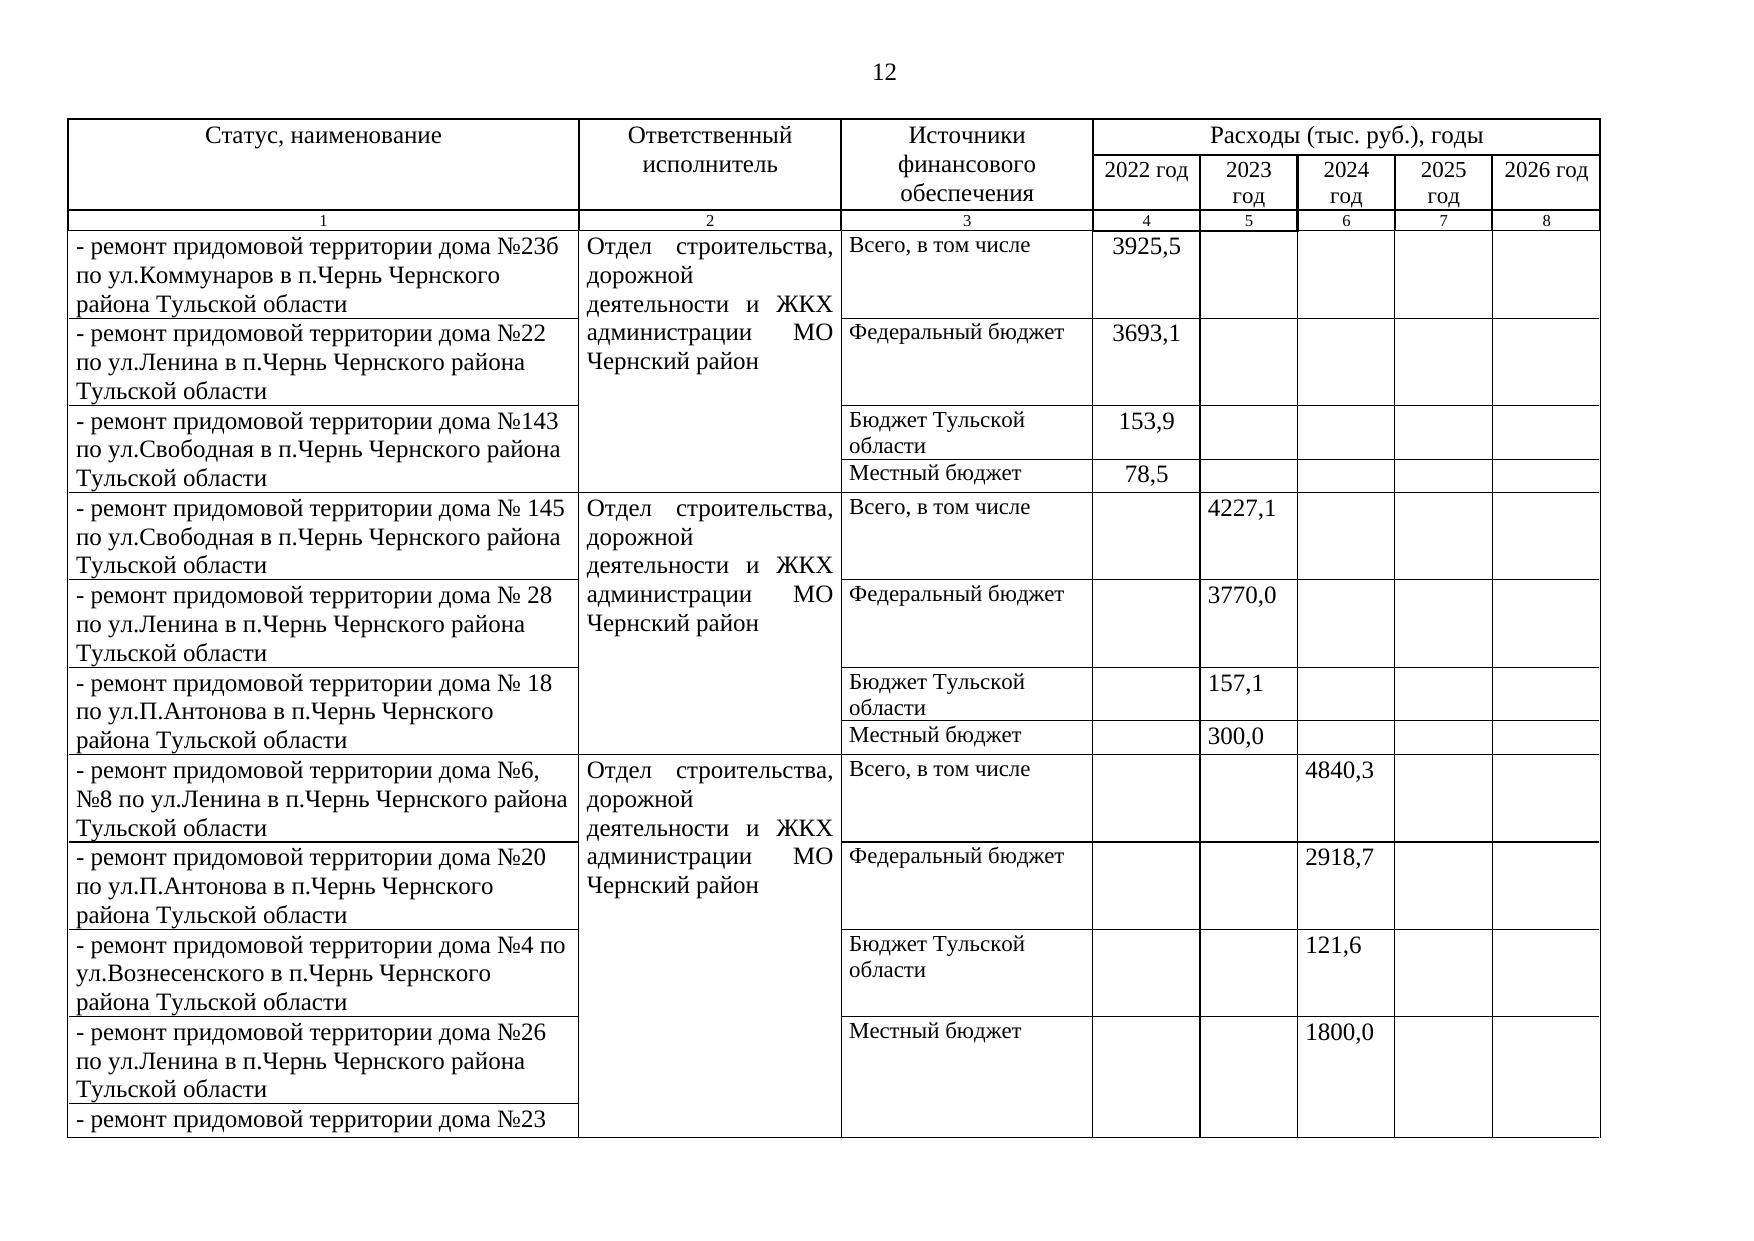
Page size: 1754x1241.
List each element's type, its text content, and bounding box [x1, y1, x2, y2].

table_cell [1493, 720, 1600, 754]
table_cell [1493, 1016, 1600, 1137]
table_cell Местный бюджет [842, 460, 1092, 492]
table_cell 1800,0 [1298, 1017, 1394, 1137]
table_cell [1201, 755, 1297, 841]
table_cell Отдел строительства, дорожной деятельности и ЖКХ администрации МО Чернский район [579, 493, 841, 754]
table_cell 7 [1396, 211, 1491, 230]
table_cell [1395, 1017, 1492, 1137]
table_cell [1298, 580, 1394, 667]
table_cell 6 [1299, 211, 1394, 230]
table_cell [1493, 492, 1600, 579]
table_cell [1298, 493, 1394, 579]
table_cell [1201, 460, 1297, 492]
table_cell Федеральный бюджет [842, 580, 1092, 667]
table_cell [1093, 721, 1199, 754]
table_cell Отдел строительства, дорожной деятельности и ЖКХ администрации МО Чернский район [579, 231, 841, 492]
table_cell [1493, 459, 1600, 492]
table_cell [1493, 754, 1600, 841]
table_cell 121,6 [1298, 930, 1394, 1016]
table_cell [1093, 580, 1199, 667]
table_cell [1395, 930, 1492, 1016]
table_cell 157,1 [1201, 668, 1297, 720]
table_cell 5 [1201, 211, 1296, 230]
table_cell 3 [842, 211, 1092, 230]
table_cell [1493, 579, 1600, 667]
table_cell [1201, 232, 1297, 317]
table_cell Бюджет Тульской области [842, 930, 1092, 1016]
table_cell [1093, 930, 1199, 1016]
table_cell 2918,7 [1298, 843, 1394, 929]
table_cell - ремонт придомовой территории дома №4 по ул.Вознесенского в п.Чернь Чернского района Тульской области [68, 929, 578, 1016]
table_header Источники финансового обеспечения [842, 120, 1092, 209]
table_cell [1093, 1017, 1199, 1137]
table_cell 4227,1 [1201, 493, 1297, 579]
table_cell [1093, 755, 1199, 841]
table_cell [1298, 319, 1394, 405]
table_cell [1493, 929, 1600, 1016]
table_cell [1395, 493, 1492, 579]
table_cell [1395, 231, 1492, 317]
table_cell 3693,1 [1093, 319, 1199, 405]
table_cell [1395, 319, 1492, 405]
table_cell 1 [69, 211, 578, 230]
table_cell [1395, 721, 1492, 754]
table_cell - ремонт придомовой территории дома №6, №8 по ул.Ленина в п.Чернь Чернского района Тульской области [68, 754, 578, 841]
table_cell [1201, 843, 1297, 929]
table_cell 3770,0 [1201, 580, 1297, 667]
table_cell 2022 год [1094, 156, 1199, 209]
table_cell [1493, 318, 1600, 405]
table_cell 2 [580, 211, 840, 230]
table_cell Отдел строительства, дорожной деятельности и ЖКХ администрации МО Чернский район [579, 755, 841, 1137]
table_cell [1093, 493, 1199, 579]
table_cell Федеральный бюджет [842, 319, 1092, 405]
table_cell [1493, 405, 1600, 458]
table_cell Федеральный бюджет [842, 843, 1092, 929]
table_cell [1395, 843, 1492, 929]
table_cell [1093, 668, 1199, 720]
table_cell [1493, 231, 1600, 317]
table_cell [1298, 668, 1394, 720]
table_cell [1395, 406, 1492, 458]
table_cell Бюджет Тульской области [842, 406, 1092, 458]
table_cell 2023 год [1201, 156, 1296, 209]
table_cell 300,0 [1201, 721, 1297, 754]
table_cell [1298, 406, 1394, 458]
table_header Статус, наименование [69, 120, 578, 209]
table_cell [1298, 721, 1394, 754]
table_cell [1395, 668, 1492, 720]
table_cell [1201, 1017, 1297, 1137]
table_cell Всего, в том числе [842, 493, 1092, 579]
table_cell Бюджет Тульской области [842, 668, 1092, 720]
table_cell 153,9 [1093, 406, 1199, 458]
table_cell 2024 год [1299, 156, 1394, 209]
table_cell Местный бюджет [842, 721, 1092, 754]
table_cell [1298, 460, 1394, 492]
table_cell - ремонт придомовой территории дома №23б по ул.Коммунаров в п.Чернь Чернского района Тульской области [68, 231, 578, 317]
table_cell Местный бюджет [842, 1017, 1092, 1137]
table_cell [1201, 406, 1297, 458]
table_cell [1201, 319, 1297, 405]
table_cell [1201, 930, 1297, 1016]
table_cell 8 [1493, 211, 1599, 230]
table_cell Всего, в том числе [842, 755, 1092, 841]
table_header Расходы (тыс. руб.), годы [1094, 120, 1599, 154]
table_cell [1395, 755, 1492, 841]
table_cell 4 [1094, 211, 1199, 230]
table_cell [1298, 231, 1394, 317]
table_cell 4840,3 [1298, 755, 1394, 841]
table_cell [1395, 580, 1492, 667]
table_cell - ремонт придомовой территории дома №143 по ул.Свободная в п.Чернь Чернского района Тульской области [68, 405, 578, 492]
table_cell - ремонт придомовой территории дома №23 по ул.Коммунаров в п.Чернь Чернского района Тульской области [68, 1103, 578, 1137]
table_cell [1493, 841, 1600, 929]
table_cell 2026 год [1493, 156, 1599, 209]
table_cell Всего, в том числе [842, 231, 1092, 317]
table_cell [1395, 460, 1492, 492]
table_cell [1093, 843, 1199, 929]
table_cell - ремонт придомовой территории дома №26 по ул.Ленина в п.Чернь Чернского района Тульской области [68, 1016, 578, 1103]
table_header Ответственный исполнитель [580, 120, 840, 209]
table_cell 78,5 [1093, 460, 1199, 492]
table_cell 2025 год [1396, 156, 1491, 209]
table_cell - ремонт придомовой территории дома №20 по ул.П.Антонова в п.Чернь Чернского района Тульской области [68, 841, 578, 929]
table_cell - ремонт придомовой территории дома № 28 по ул.Ленина в п.Чернь Чернского района Тульской области [68, 579, 578, 667]
table_cell - ремонт придомовой территории дома № 18 по ул.П.Антонова в п.Чернь Чернского района Тульской области [68, 667, 578, 754]
table_cell [1493, 667, 1600, 720]
table_cell 3925,5 [1093, 232, 1199, 317]
table_cell - ремонт придомовой территории дома № 145 по ул.Свободная в п.Чернь Чернского района Тульской области [68, 492, 578, 579]
table_cell - ремонт придомовой территории дома №22 по ул.Ленина в п.Чернь Чернского района Тульской области [68, 318, 578, 405]
